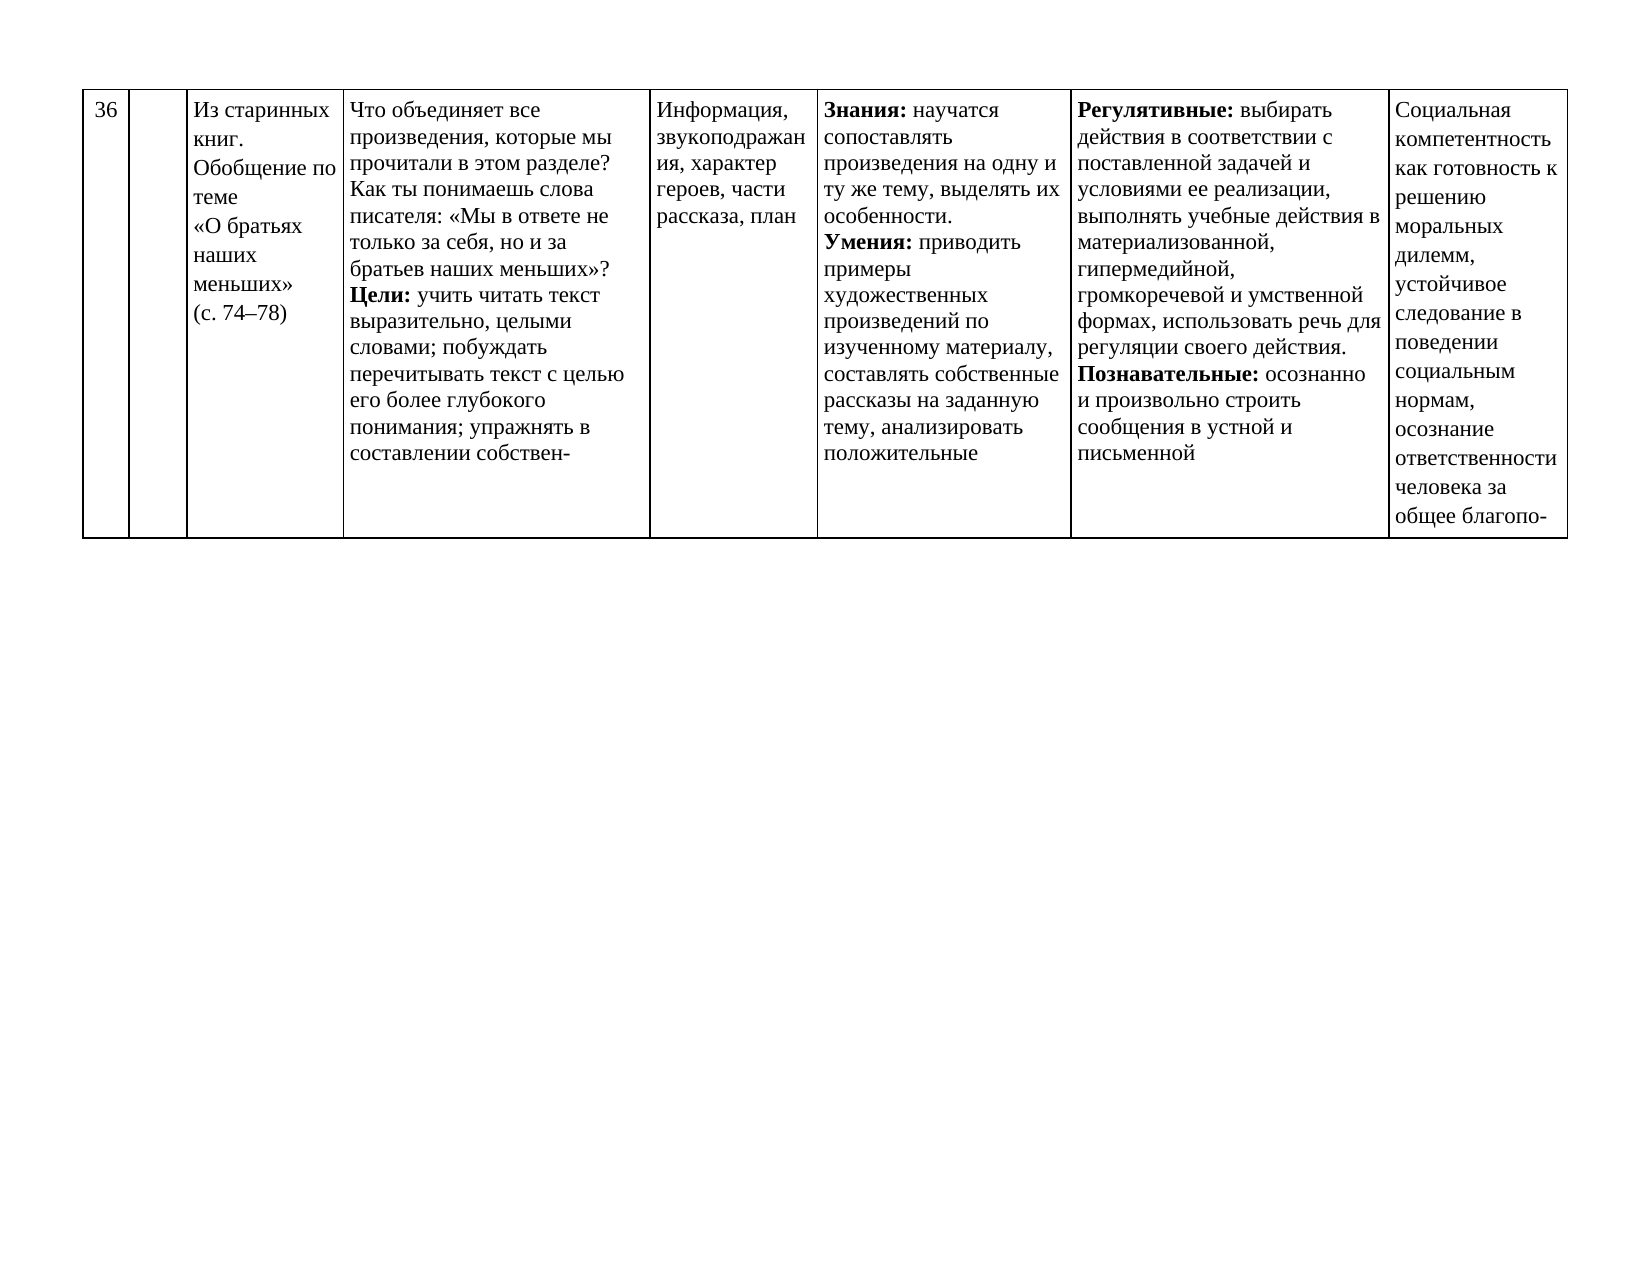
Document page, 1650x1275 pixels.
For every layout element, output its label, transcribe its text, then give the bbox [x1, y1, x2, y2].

table_cell Регулятивные: выбирать действия в соответствии с поставленной задачей и условиями ее реализации, выполнять учебные действия в материализованной, гипермедийной, громкоречевой и умственной формах, использовать речь для регуляции своего действия. Познавательные: осознанно и произвольно строить сообщения в устной и письменной [1072, 90, 1388, 537]
table_cell Социальная компетентность как готовность к решению моральных дилемм, устойчивое следование в поведении социальным нормам, осознание ответственности человека за общее благопо- [1390, 90, 1567, 537]
table_cell 36 [84, 90, 128, 537]
table_cell Информация, звукоподражания, характер героев, части рассказа, план [651, 90, 817, 537]
table_cell Знания: научатся сопоставлять произведения на одну и ту же тему, выделять их особенности. Умения: приводить примеры художественных произведений по изученному материалу, составлять собственные рассказы на заданную тему, анализировать положительные [818, 90, 1070, 537]
table_cell Что объединяет все произведения, которые мы прочитали в этом разделе? Как ты понимаешь слова писателя: «Мы в ответе не только за себя, но и за братьев наших меньших»? Цели: учить читать текст выразительно, целыми словами; побуждать перечитывать текст с целью его более глубокого понимания; упражнять в составлении собствен- [344, 90, 649, 537]
table_cell Из старинных книг. Обобщение по теме «О братьях наших меньших» (с. 74–78) [188, 90, 343, 537]
table_cell [130, 90, 186, 537]
